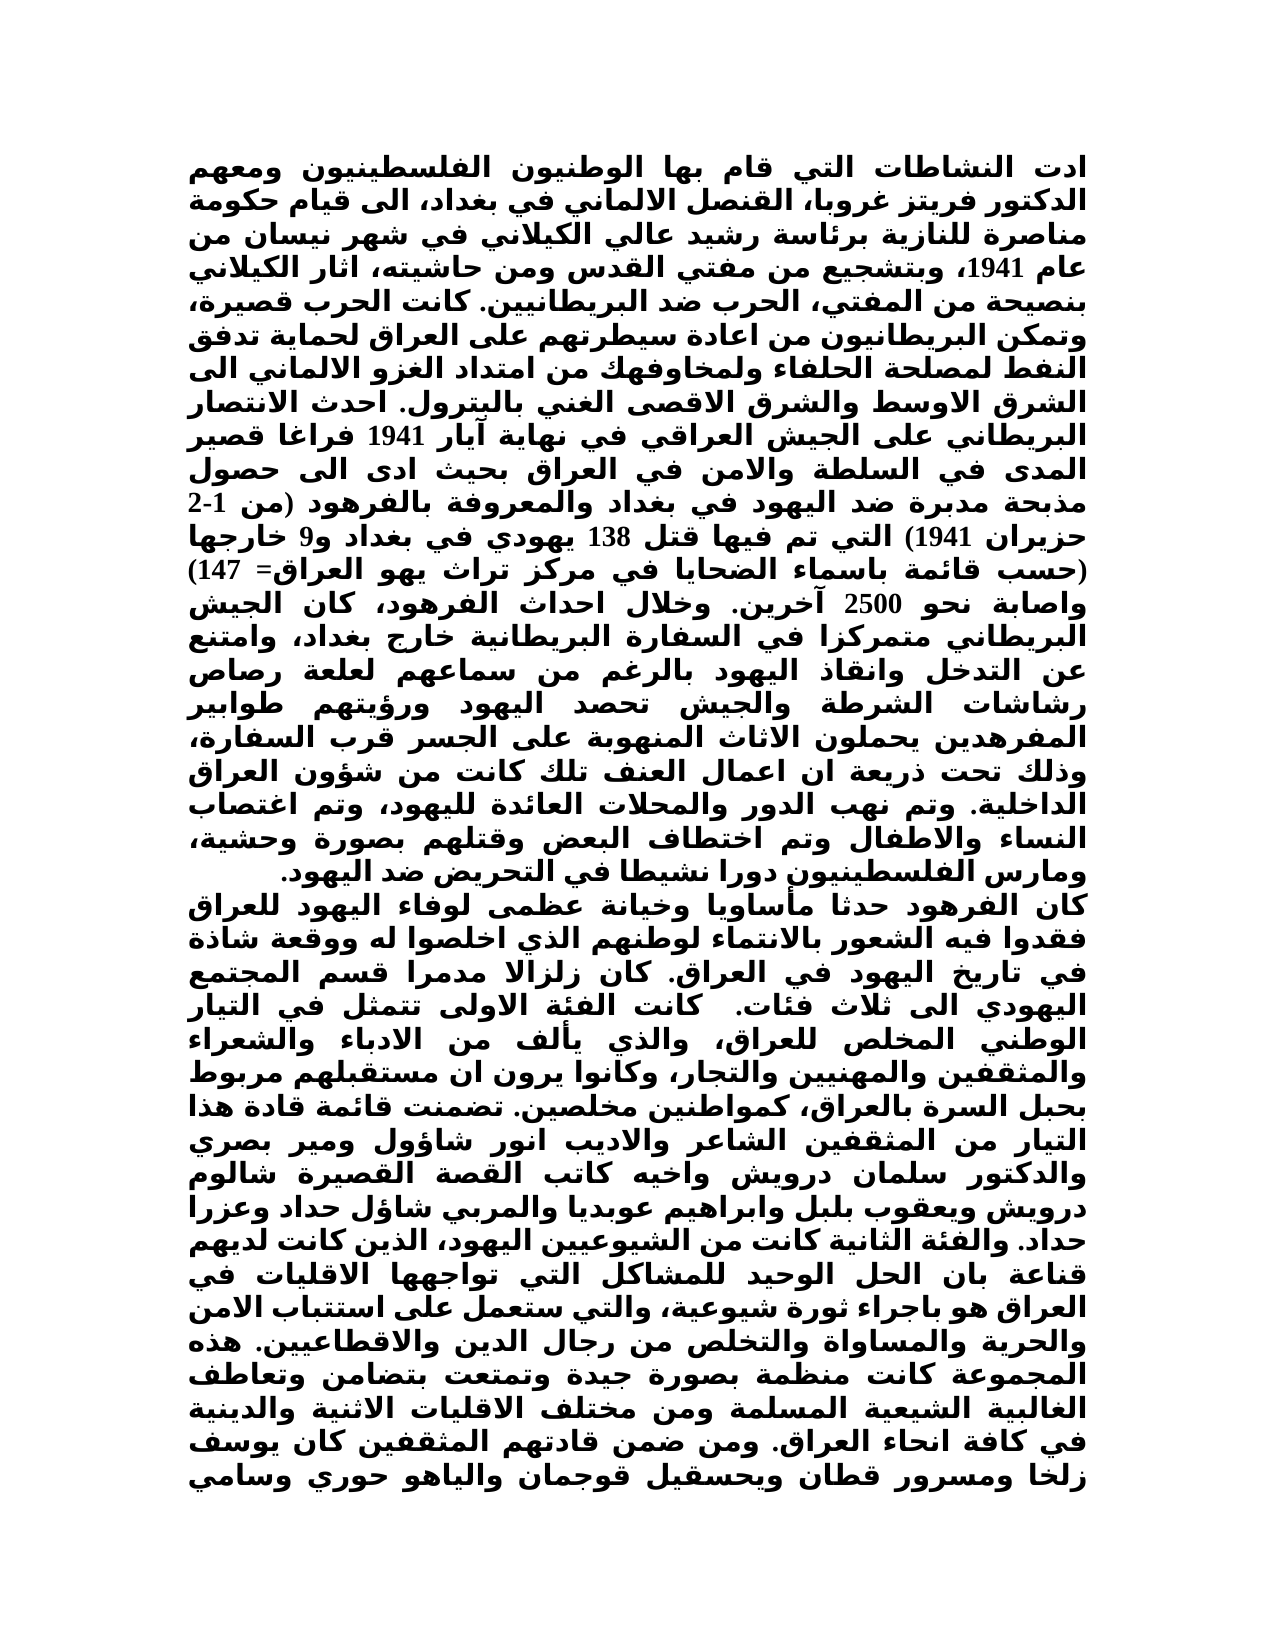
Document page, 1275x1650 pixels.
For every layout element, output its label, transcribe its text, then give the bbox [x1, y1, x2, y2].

text ادت النشاطات التي قام بها الوطنيون الفلسطينيون ومعهم الدكتور فريتز غروبا، القنصل الالماني في بغداد، الى قيام حكومة مناصرة للنازية برئاسة رشيد عالي الكيلاني في شهر نيسان من عام 1941، وبتشجيع من مفتي القدس ومن حاشيته، اثار الكيلاني بنصيحة من المفتي، الحرب ضد البريطانيين. كانت الحرب قصيرة، وتمكن البريطانيون من اعادة سيطرتهم على العراق لحماية تدفق النفط لمصلحة الحلفاء ولمخاوفهك من امتداد الغزو الالماني الى الشرق الاوسط والشرق الاقصى الغني بالبترول. احدث الانتصار البريطاني على الجيش العراقي في نهاية آيار 1941 فراغا قصير المدى في السلطة والامن في العراق بحيث ادى الى حصول مذبحة مدبرة ضد اليهود في بغداد والمعروفة بالفرهود (من 1-2 حزيران 1941) التي تم فيها قتل 138 يهودي في بغداد و9 خارجها (حسب قائمة باسماء الضحايا في مركز تراث يهو العراق= 147) واصابة نحو 2500 آخرين. وخلال احداث الفرهود، كان الجيش البريطاني متمركزا في السفارة البريطانية خارج بغداد، وامتنع عن التدخل وانقاذ اليهود بالرغم من سماعهم لعلعة رصاص رشاشات الشرطة والجيش تحصد اليهود ورؤيتهم طوابير المفرهدين يحملون الاثاث المنهوبة على الجسر قرب السفارة، وذلك تحت ذريعة ان اعمال العنف تلك كانت من شؤون العراق الداخلية. وتم نهب الدور والمحلات العائدة لليهود، وتم اغتصاب النساء والاطفال وتم اختطاف البعض وقتلهم بصورة وحشية، ومارس الفلسطينيون دورا نشيطا في التحريض ضد اليهود. [187, 150, 1087, 888]
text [187, 888, 1087, 1492]
